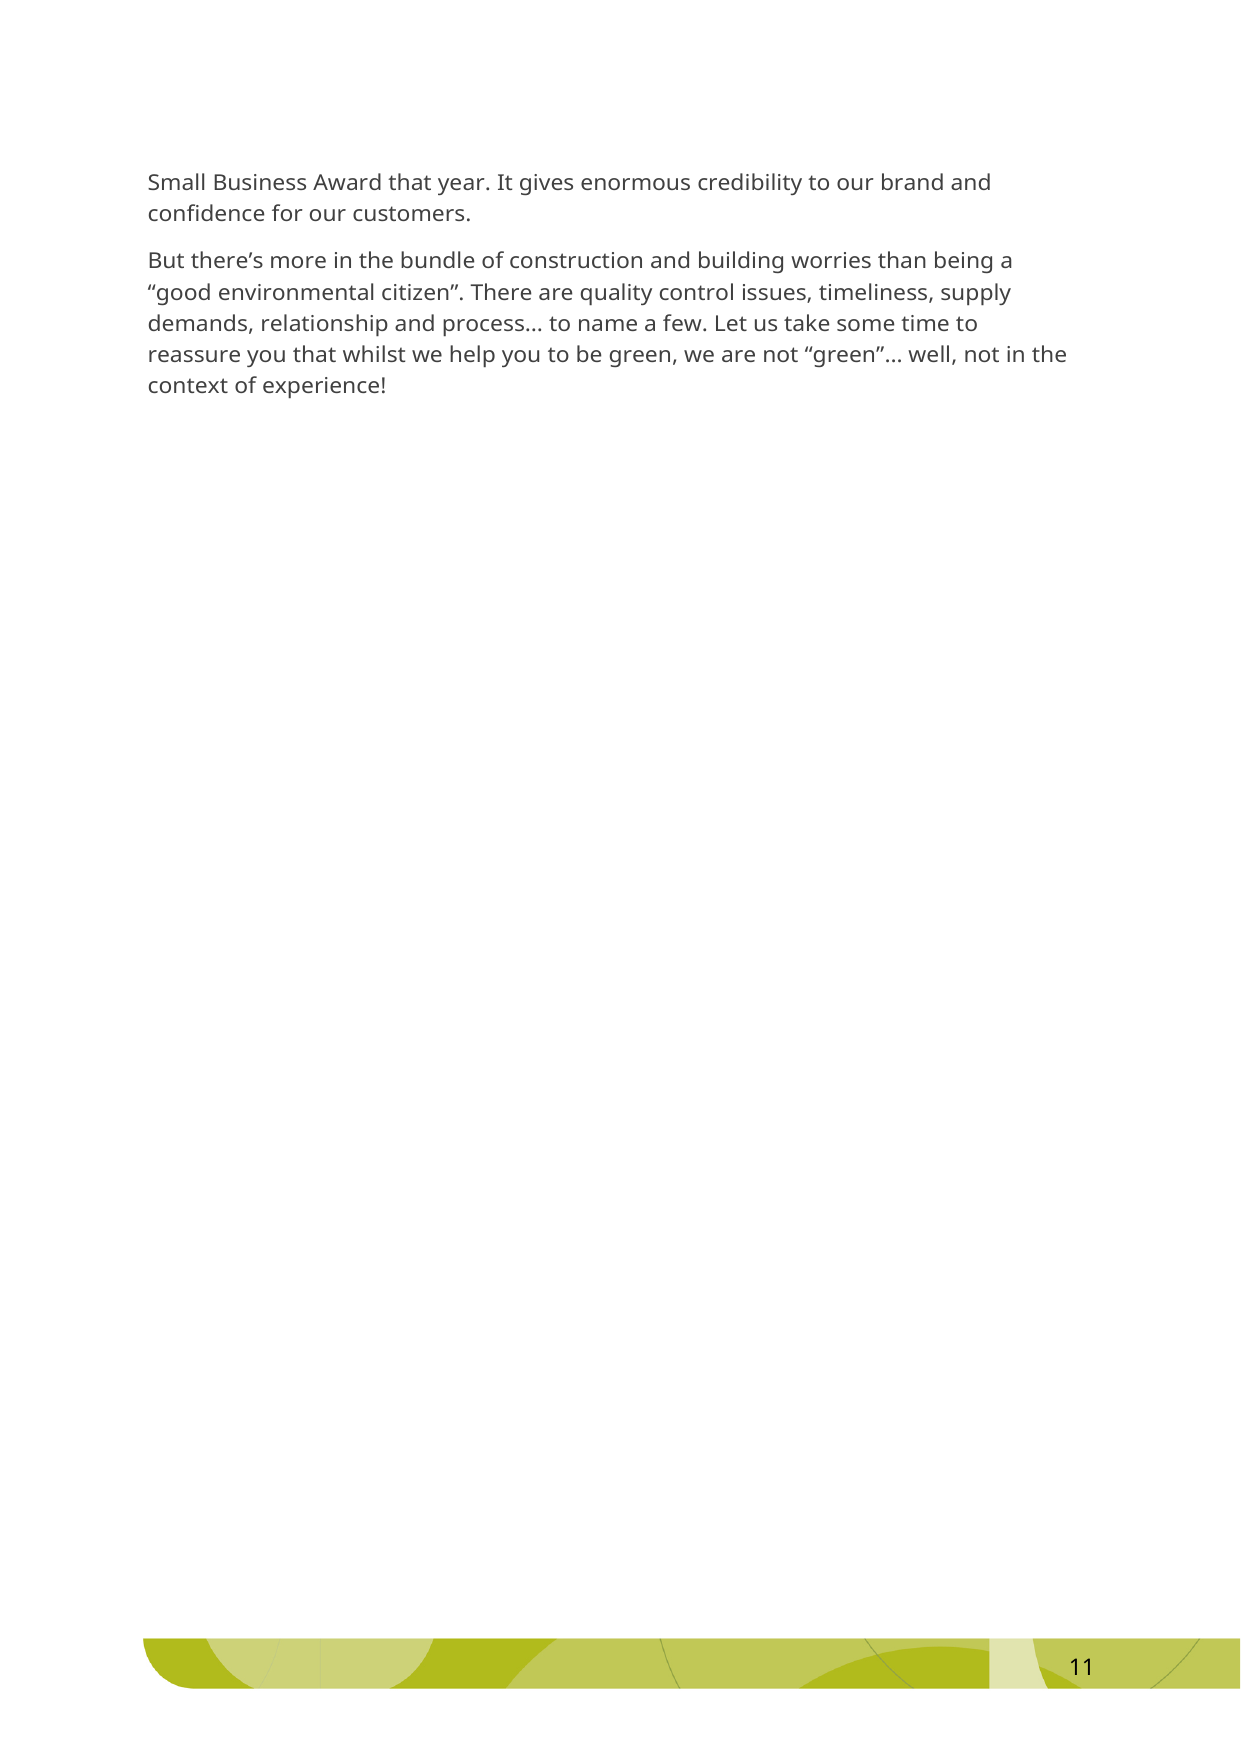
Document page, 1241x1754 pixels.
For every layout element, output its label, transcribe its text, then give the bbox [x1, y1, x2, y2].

picture [141, 1638, 1241, 1691]
text But there’s more in the bundle of construction and building worries than being a “good environmental citizen”. There are quality control issues, timeliness, supply demands, relationship and process… to name a few. Let us take some time to reassure you that whilst we help you to be green, we are not “green”… well, not in the context of experience! [147, 245, 1069, 400]
text Small Business Award that year. It gives enormous credibility to our brand and confidence for our customers. [147, 167, 1069, 228]
